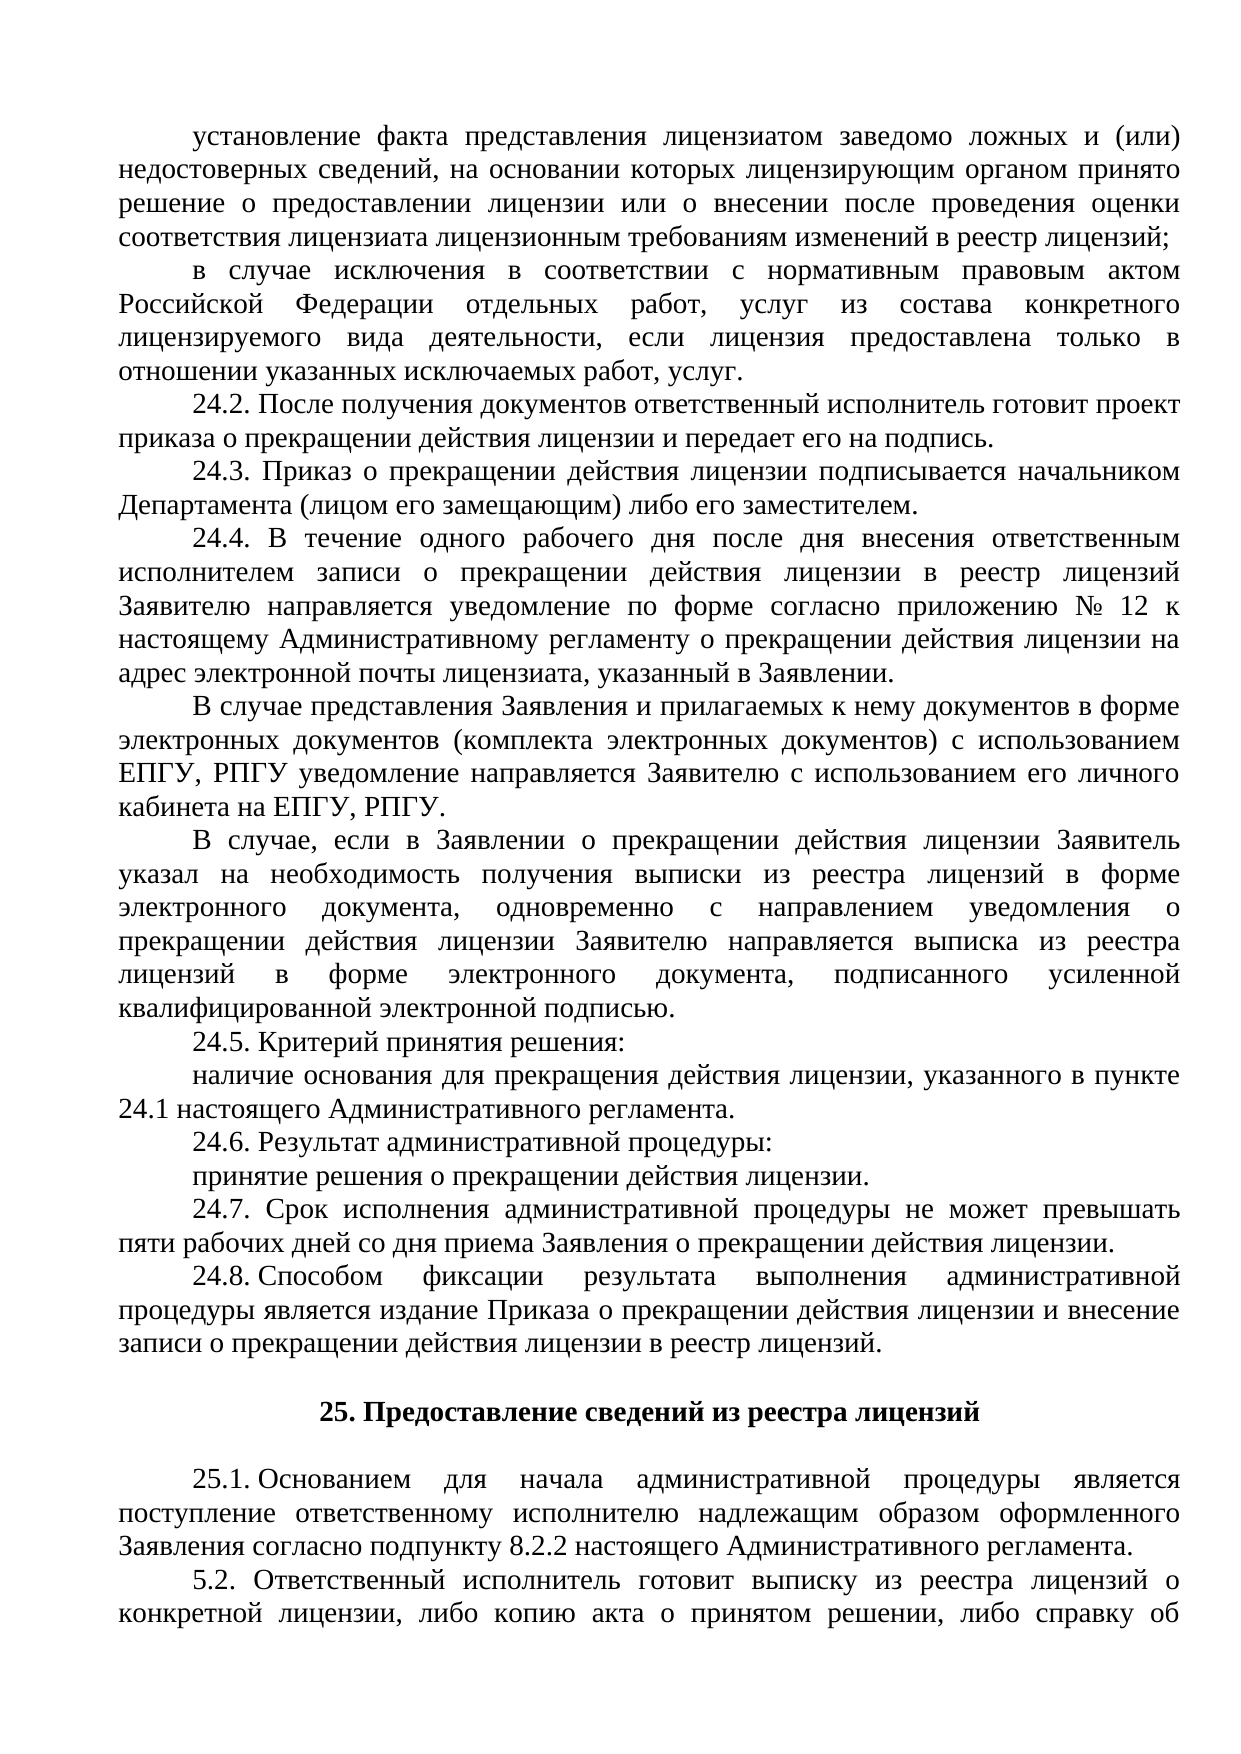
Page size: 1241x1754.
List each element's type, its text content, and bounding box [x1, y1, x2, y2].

text В случае представления Заявления и прилагаемых к нему документов в форме электронных документов (комплекта электронных документов) с использованием ЕПГУ, РПГУ уведомление направляется Заявителю с использованием его личного кабинета на ЕПГУ, РПГУ. [118, 688, 1181, 822]
text 24.5. Критерий принятия решения: [118, 1024, 1181, 1057]
text 24.4. В течение одного рабочего дня после дня внесения ответственным исполнителем записи о прекращении действия лицензии в реестр лицензий Заявителю направляется уведомление по форме согласно приложению № 12 к настоящему Административному регламенту о прекращении действия лицензии на адрес электронной почты лицензиата, указанный в Заявлении. [118, 521, 1181, 688]
text в случае исключения в соответствии с нормативным правовым актом Российской Федерации отдельных работ, услуг из состава конкретного лицензируемого вида деятельности, если лицензия предоставлена только в отношении указанных исключаемых работ, услуг. [118, 252, 1181, 386]
text 25.1. Основанием для начала административной процедуры является поступление ответственному исполнителю надлежащим образом оформленного Заявления согласно подпункту 8.2.2 настоящего Административного регламента. [118, 1461, 1181, 1562]
text принятие решения о прекращении действия лицензии. [118, 1158, 1181, 1191]
text 24.8. Способом фиксации результата выполнения административной процедуры является издание Приказа о прекращении действия лицензии и внесение записи о прекращении действия лицензии в реестр лицензий. [118, 1258, 1181, 1359]
text 24.6. Результат административной процедуры: [118, 1124, 1181, 1158]
text установление факта представления лицензиатом заведомо ложных и (или) недостоверных сведений, на основании которых лицензирующим органом принято решение о предоставлении лицензии или о внесении после проведения оценки соответствия лицензиата лицензионным требованиям изменений в реестр лицензий; [118, 118, 1181, 252]
text наличие основания для прекращения действия лицензии, указанного в пункте 24.1 настоящего Административного регламента. [118, 1057, 1181, 1124]
text В случае, если в Заявлении о прекращении действия лицензии Заявитель указал на необходимость получения выписки из реестра лицензий в форме электронного документа, одновременно с направлением уведомления о прекращении действия лицензии Заявителю направляется выписка из реестра лицензий в форме электронного документа, подписанного усиленной квалифицированной электронной подписью. [118, 822, 1181, 1024]
text 25. Предоставление сведений из реестра лицензий [118, 1394, 1181, 1427]
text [118, 1562, 1181, 1629]
text 24.7. Срок исполнения административной процедуры не может превышать пяти рабочих дней со дня приема Заявления о прекращении действия лицензии. [118, 1191, 1181, 1258]
text 24.2. После получения документов ответственный исполнитель готовит проект приказа о прекращении действия лицензии и передает его на подпись. [118, 386, 1181, 453]
text 24.3. Приказ о прекращении действия лицензии подписывается начальником Департамента (лицом его замещающим) либо его заместителем. [118, 453, 1181, 521]
